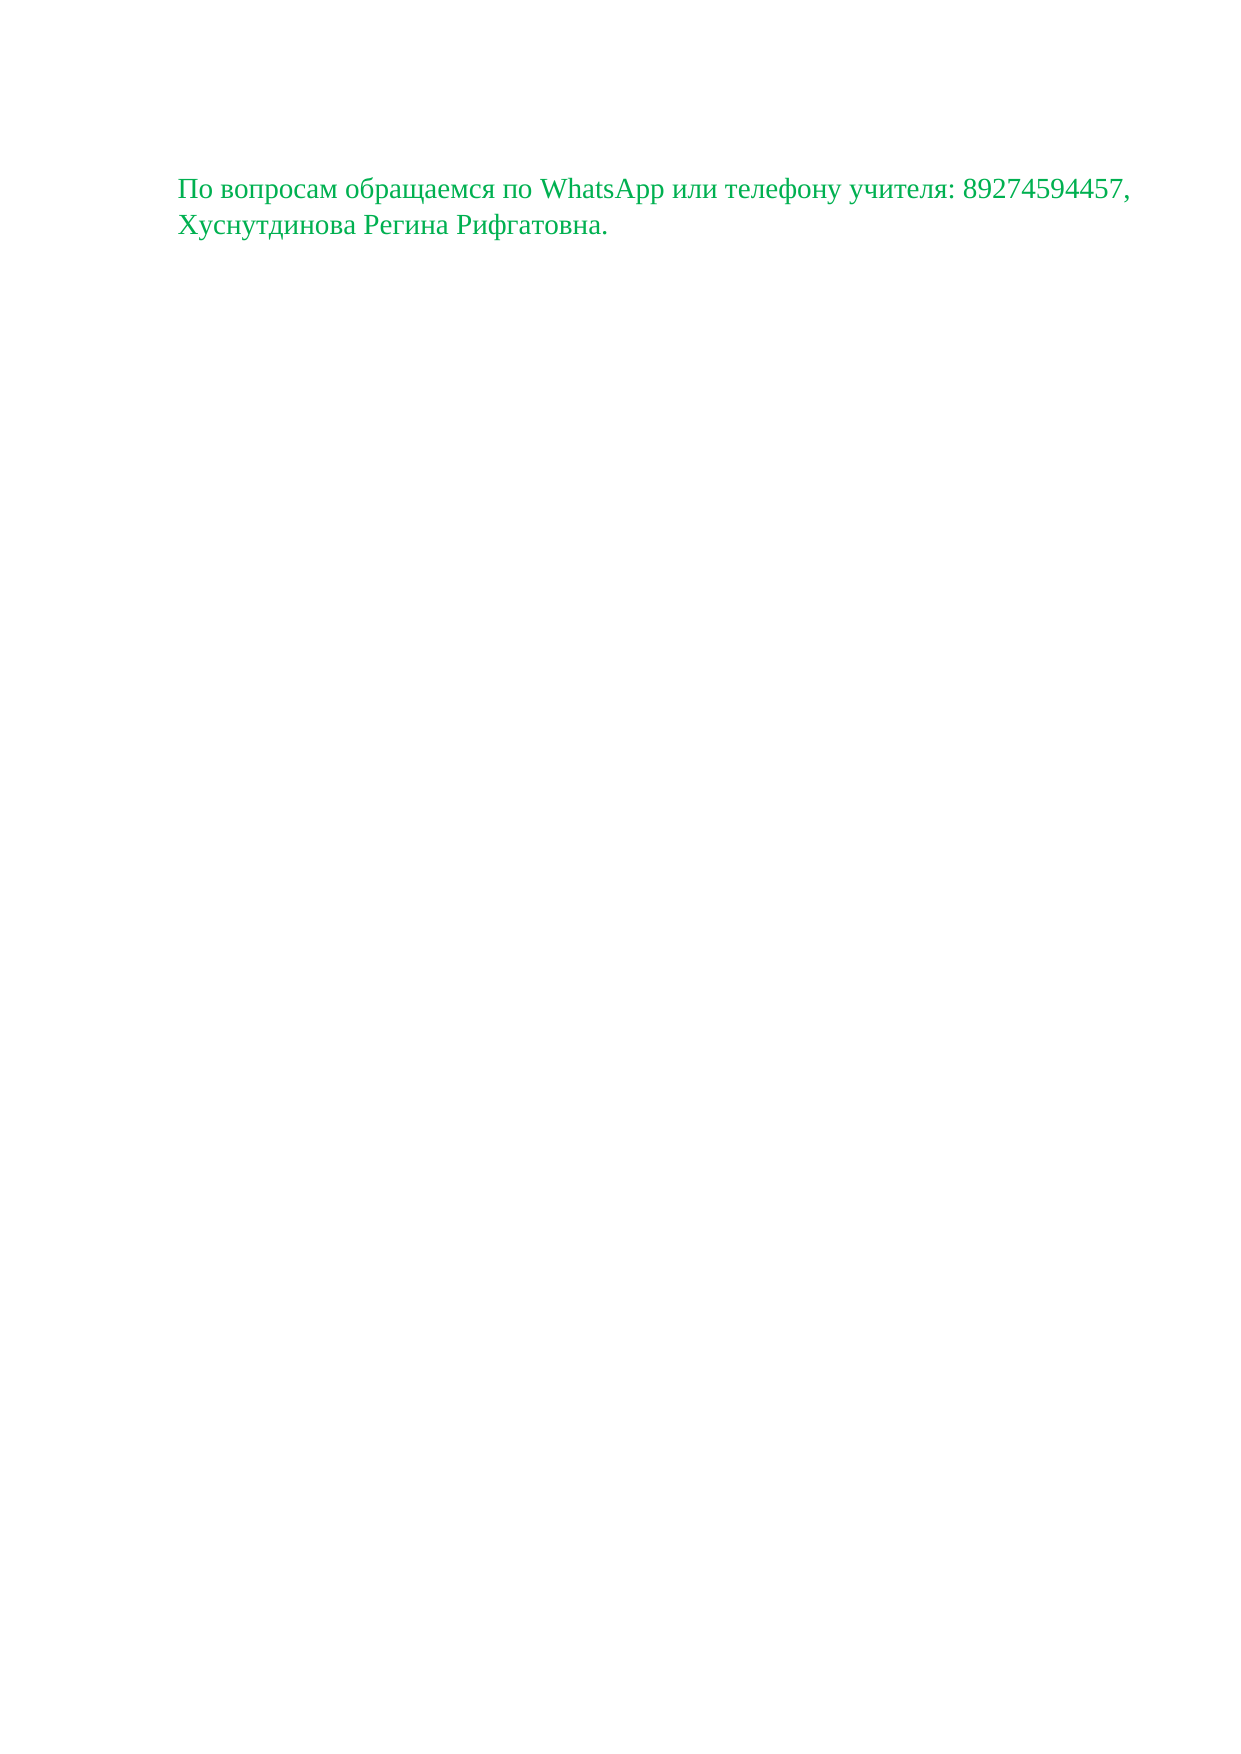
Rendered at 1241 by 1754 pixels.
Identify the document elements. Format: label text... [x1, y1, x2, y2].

text По вопросам обращаемся по WhatsApp или телефону учителя: 89274594457, Хуснутдинова Регина Рифгатовна. [177, 171, 1152, 241]
